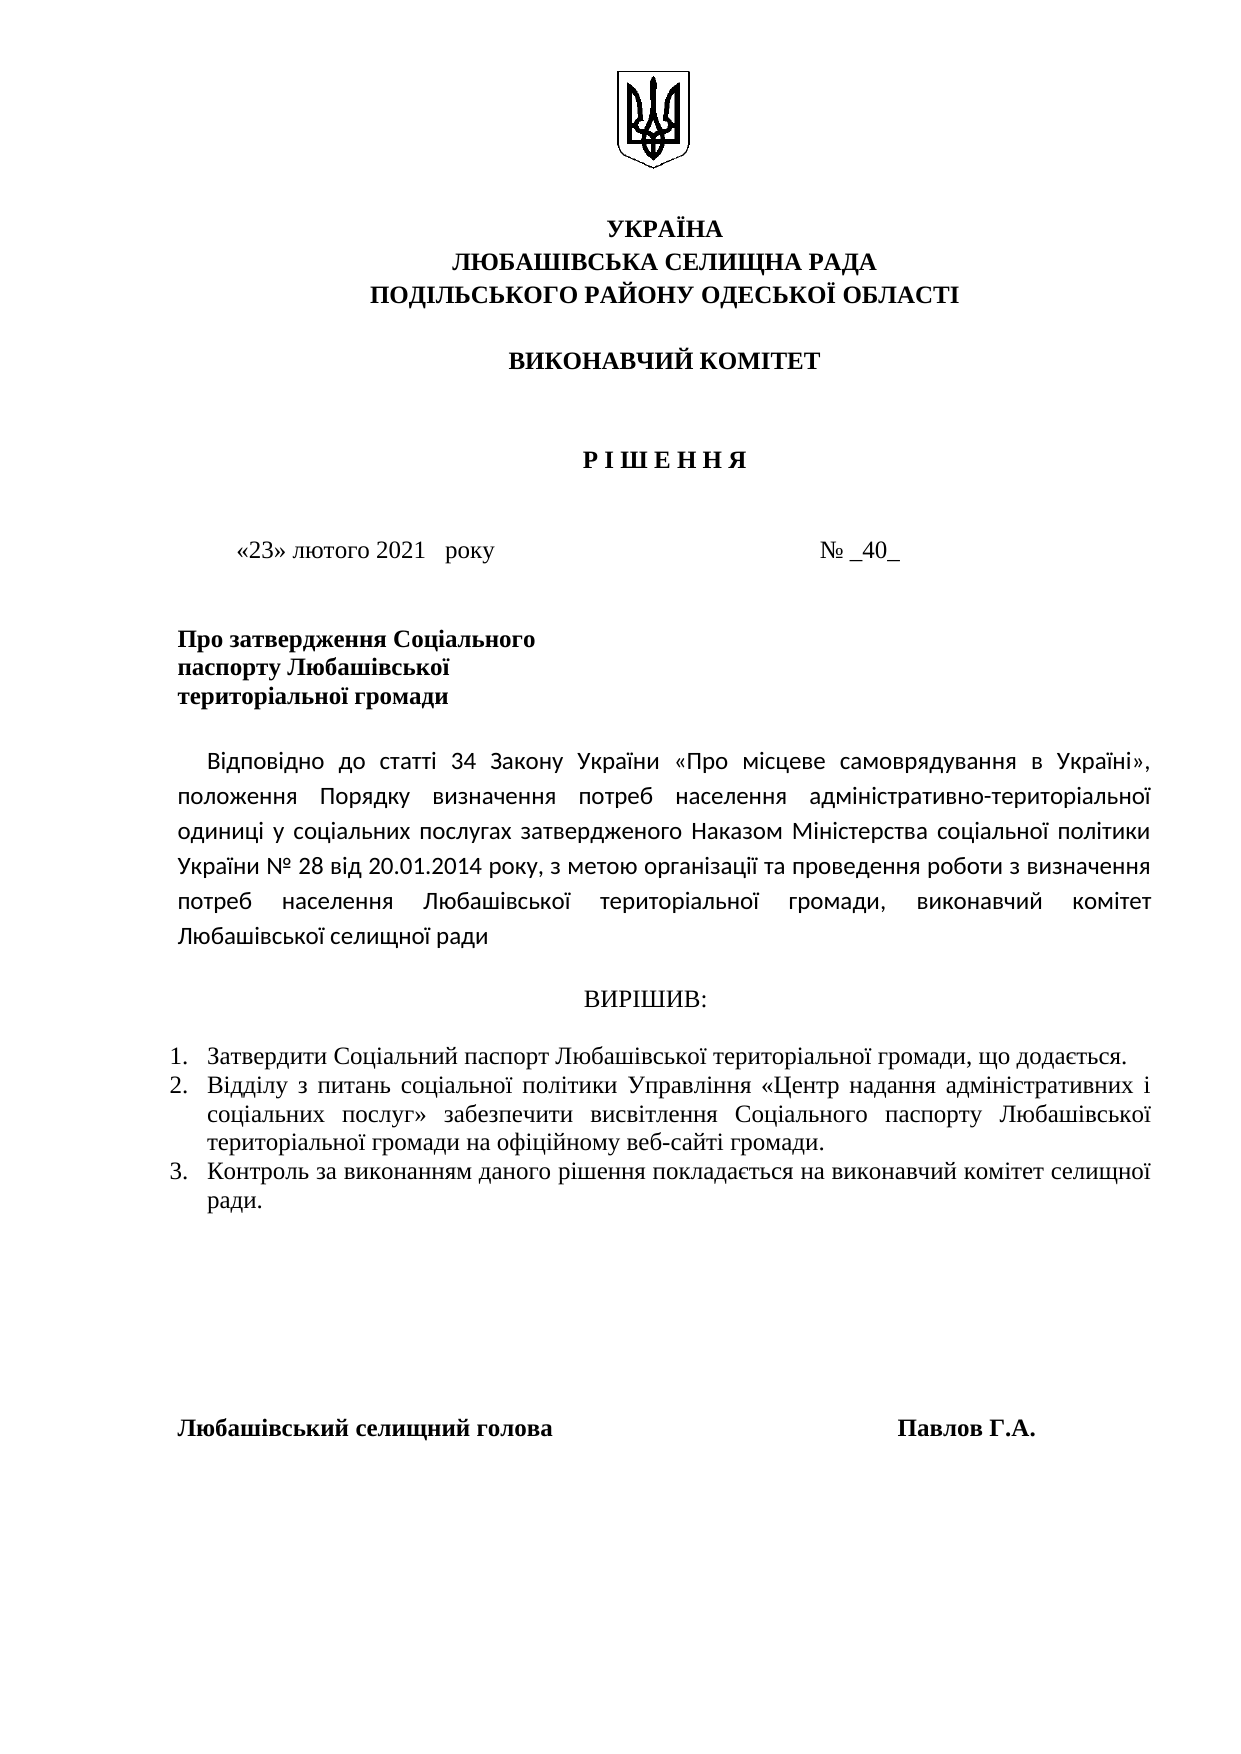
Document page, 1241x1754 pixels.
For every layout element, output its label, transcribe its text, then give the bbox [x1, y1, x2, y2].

text УКРАЇНА [177, 214, 1152, 243]
picture [610, 67, 697, 176]
text територіальної громади [177, 681, 1152, 710]
text ВИРІШИВ: [177, 984, 1152, 1012]
text ПОДІЛЬСЬКОГО РАЙОНУ ОДЕСЬКОЇ ОБЛАСТІ [177, 280, 1152, 309]
text Р І Ш Е Н Н Я [177, 445, 1152, 474]
text ЛЮБАШІВСЬКА СЕЛИЩНА РАДА [177, 247, 1152, 276]
list Відділу з питань соціальної політики Управління «Центр надання адміністративних і соціальних послуг» забезпечити висвітлення Соціального паспорту Любашівської територіальної громади на офіційному веб-сайті громади. [169, 1070, 1152, 1156]
text Про затвердження Соціального паспорту Любашівської [177, 624, 1152, 681]
list Контроль за виконанням даного рішення покладається на виконавчий комітет селищної ради. [169, 1156, 1152, 1214]
text Відповідно до статті 34 Закону України «Про місцеве самоврядування в Україні», положення Порядку визначення потреб населення адміністративно-територіальної одиниці у соціальних послугах затвердженого Наказом Міністерства соціальної політики України № 28 від 20.01.2014 року, з метою організації та проведення роботи з визначення потреб населення Любашівської територіальної громади, виконавчий комітет Любашівської селищної ради [177, 745, 1152, 950]
text Любашівський селищний голова Павлов Г.А. [177, 1413, 1152, 1441]
text «23» лютого 2021 року № _40_ [177, 536, 1152, 564]
text ВИКОНАВЧИЙ КОМІТЕТ [177, 346, 1152, 375]
list Затвердити Соціальний паспорт Любашівської територіальної громади, що додається. [169, 1041, 1152, 1070]
